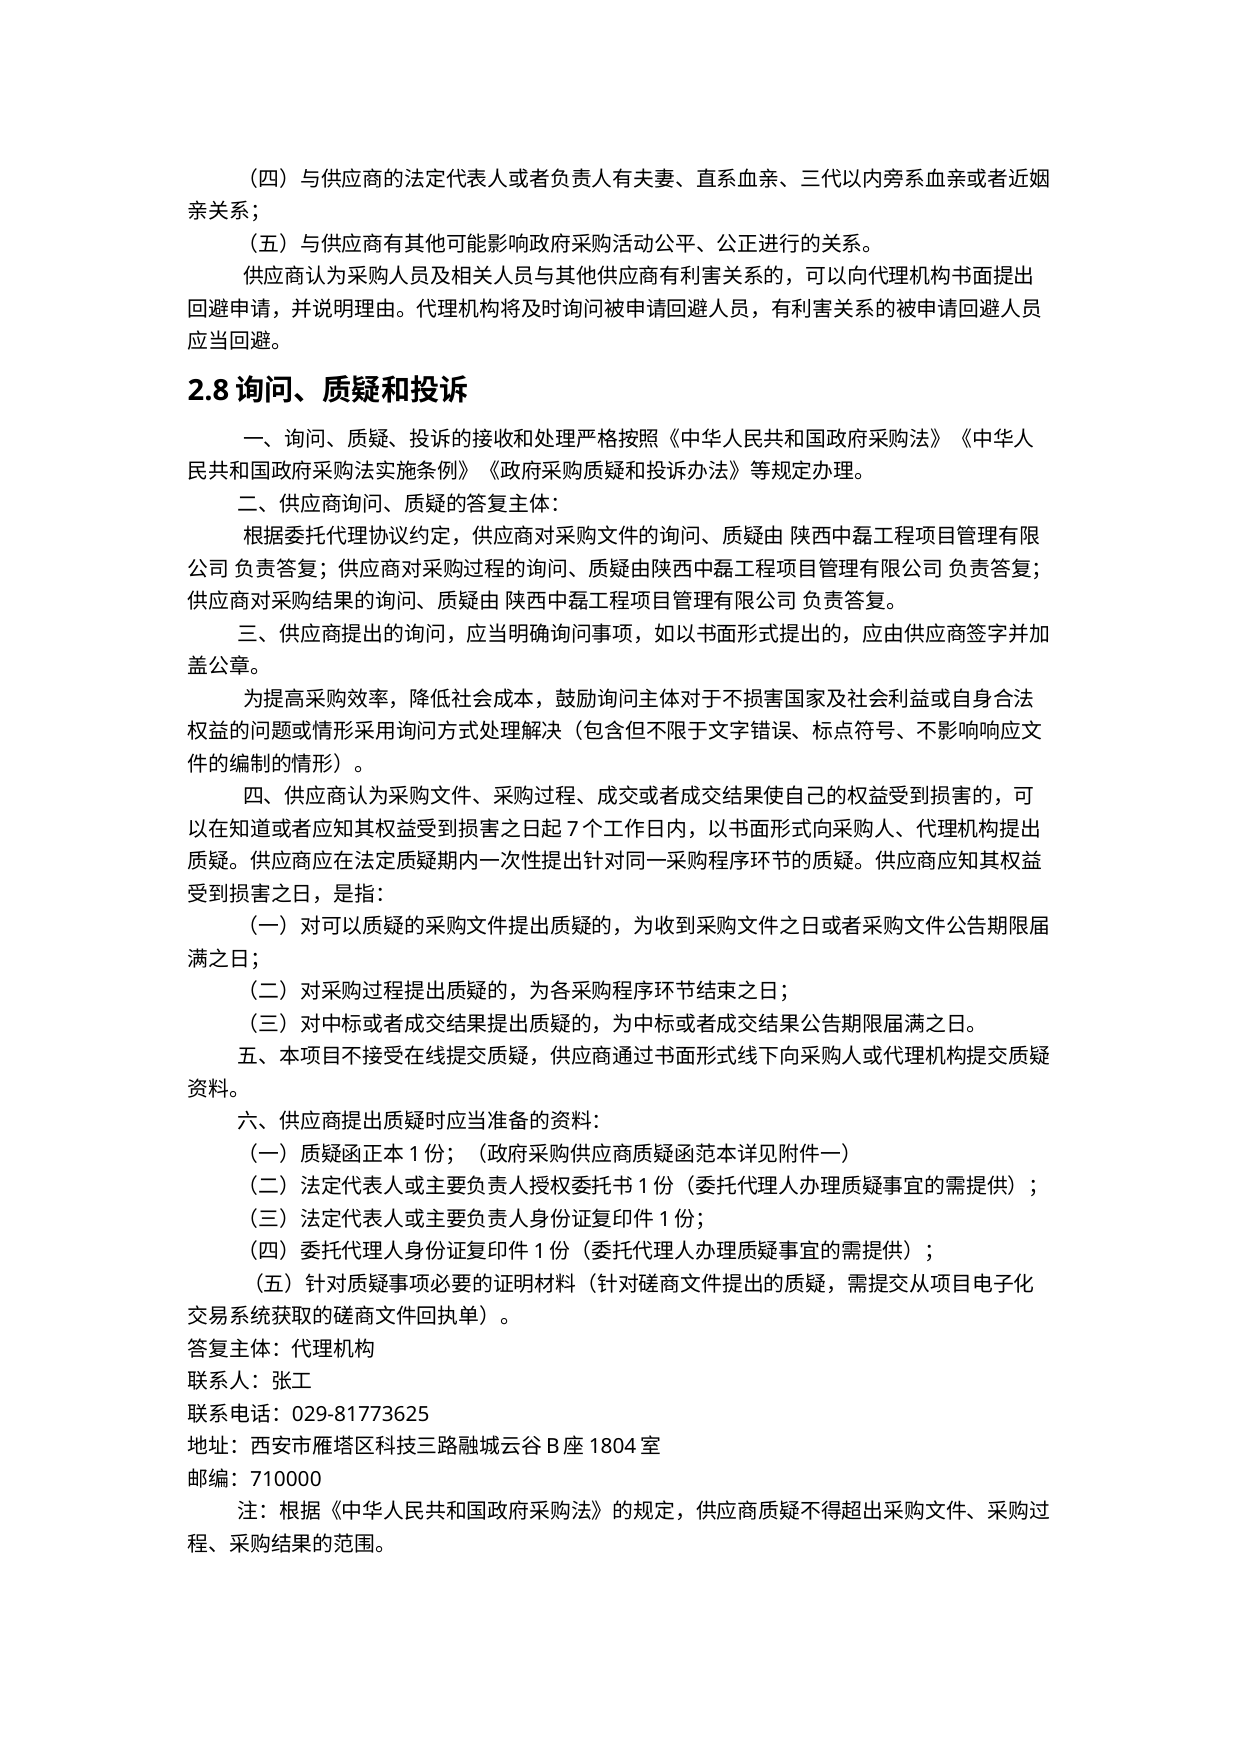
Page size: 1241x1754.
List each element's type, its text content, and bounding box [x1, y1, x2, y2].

text （三）对中标或者成交结果提出质疑的，为中标或者成交结果公告期限届满之日。 [187, 1007, 1053, 1039]
text （五）与供应商有其他可能影响政府采购活动公平、公正进行的关系。 [187, 227, 1053, 259]
text （二）法定代表人或主要负责人授权委托书1份（委托代理人办理质疑事宜的需提供）； [187, 1169, 1053, 1202]
text 二、供应商询问、质疑的答复主体： [187, 487, 1053, 519]
text 地址：西安市雁塔区科技三路融城云谷B座1804室 [187, 1429, 1053, 1462]
text 联系人：张工 [187, 1364, 1053, 1397]
text （四）委托代理人身份证复印件1份（委托代理人办理质疑事宜的需提供）； [187, 1234, 1053, 1267]
text 供应商认为采购人员及相关人员与其他供应商有利害关系的，可以向代理机构书面提出回避申请，并说明理由。代理机构将及时询问被申请回避人员，有利害关系的被申请回避人员应当回避。 [187, 259, 1053, 357]
text 根据委托代理协议约定，供应商对采购文件的询问、质疑由 陕西中磊工程项目管理有限公司 负责答复；供应商对采购过程的询问、质疑由陕西中磊工程项目管理有限公司 负责答复；供应商对采购结果的询问、质疑由 陕西中磊工程项目管理有限公司 负责答复。 [187, 519, 1053, 617]
text 三、供应商提出的询问，应当明确询问事项，如以书面形式提出的，应由供应商签字并加盖公章。 [187, 617, 1053, 682]
text 注：根据《中华人民共和国政府采购法》的规定，供应商质疑不得超出采购文件、采购过程、采购结果的范围。 [187, 1494, 1053, 1559]
text 邮编：710000 [187, 1462, 1053, 1494]
text 联系电话：029-81773625 [187, 1397, 1053, 1429]
text （一）质疑函正本1份；（政府采购供应商质疑函范本详见附件一） [187, 1137, 1053, 1169]
text （三）法定代表人或主要负责人身份证复印件1份； [187, 1202, 1053, 1234]
text 答复主体：代理机构 [187, 1332, 1053, 1364]
text 四、供应商认为采购文件、采购过程、成交或者成交结果使自己的权益受到损害的，可以在知道或者应知其权益受到损害之日起7个工作日内，以书面形式向采购人、代理机构提出质疑。供应商应在法定质疑期内一次性提出针对同一采购程序环节的质疑。供应商应知其权益受到损害之日，是指： [187, 779, 1053, 909]
text 六、供应商提出质疑时应当准备的资料： [187, 1104, 1053, 1137]
text （二）对采购过程提出质疑的，为各采购程序环节结束之日； [187, 974, 1053, 1007]
text （四）与供应商的法定代表人或者负责人有夫妻、直系血亲、三代以内旁系血亲或者近姻亲关系； [187, 162, 1053, 227]
text 2.8询问、质疑和投诉 [187, 357, 1053, 422]
text 一、询问、质疑、投诉的接收和处理严格按照《中华人民共和国政府采购法》《中华人民共和国政府采购法实施条例》《政府采购质疑和投诉办法》等规定办理。 [187, 422, 1053, 487]
text 五、本项目不接受在线提交质疑，供应商通过书面形式线下向采购人或代理机构提交质疑资料。 [187, 1039, 1053, 1104]
text 为提高采购效率，降低社会成本，鼓励询问主体对于不损害国家及社会利益或自身合法权益的问题或情形采用询问方式处理解决（包含但不限于文字错误、标点符号、不影响响应文件的编制的情形）。 [187, 682, 1053, 779]
text （五）针对质疑事项必要的证明材料（针对磋商文件提出的质疑，需提交从项目电子化交易系统获取的磋商文件回执单）。 [187, 1267, 1053, 1332]
text （一）对可以质疑的采购文件提出质疑的，为收到采购文件之日或者采购文件公告期限届满之日； [187, 909, 1053, 974]
